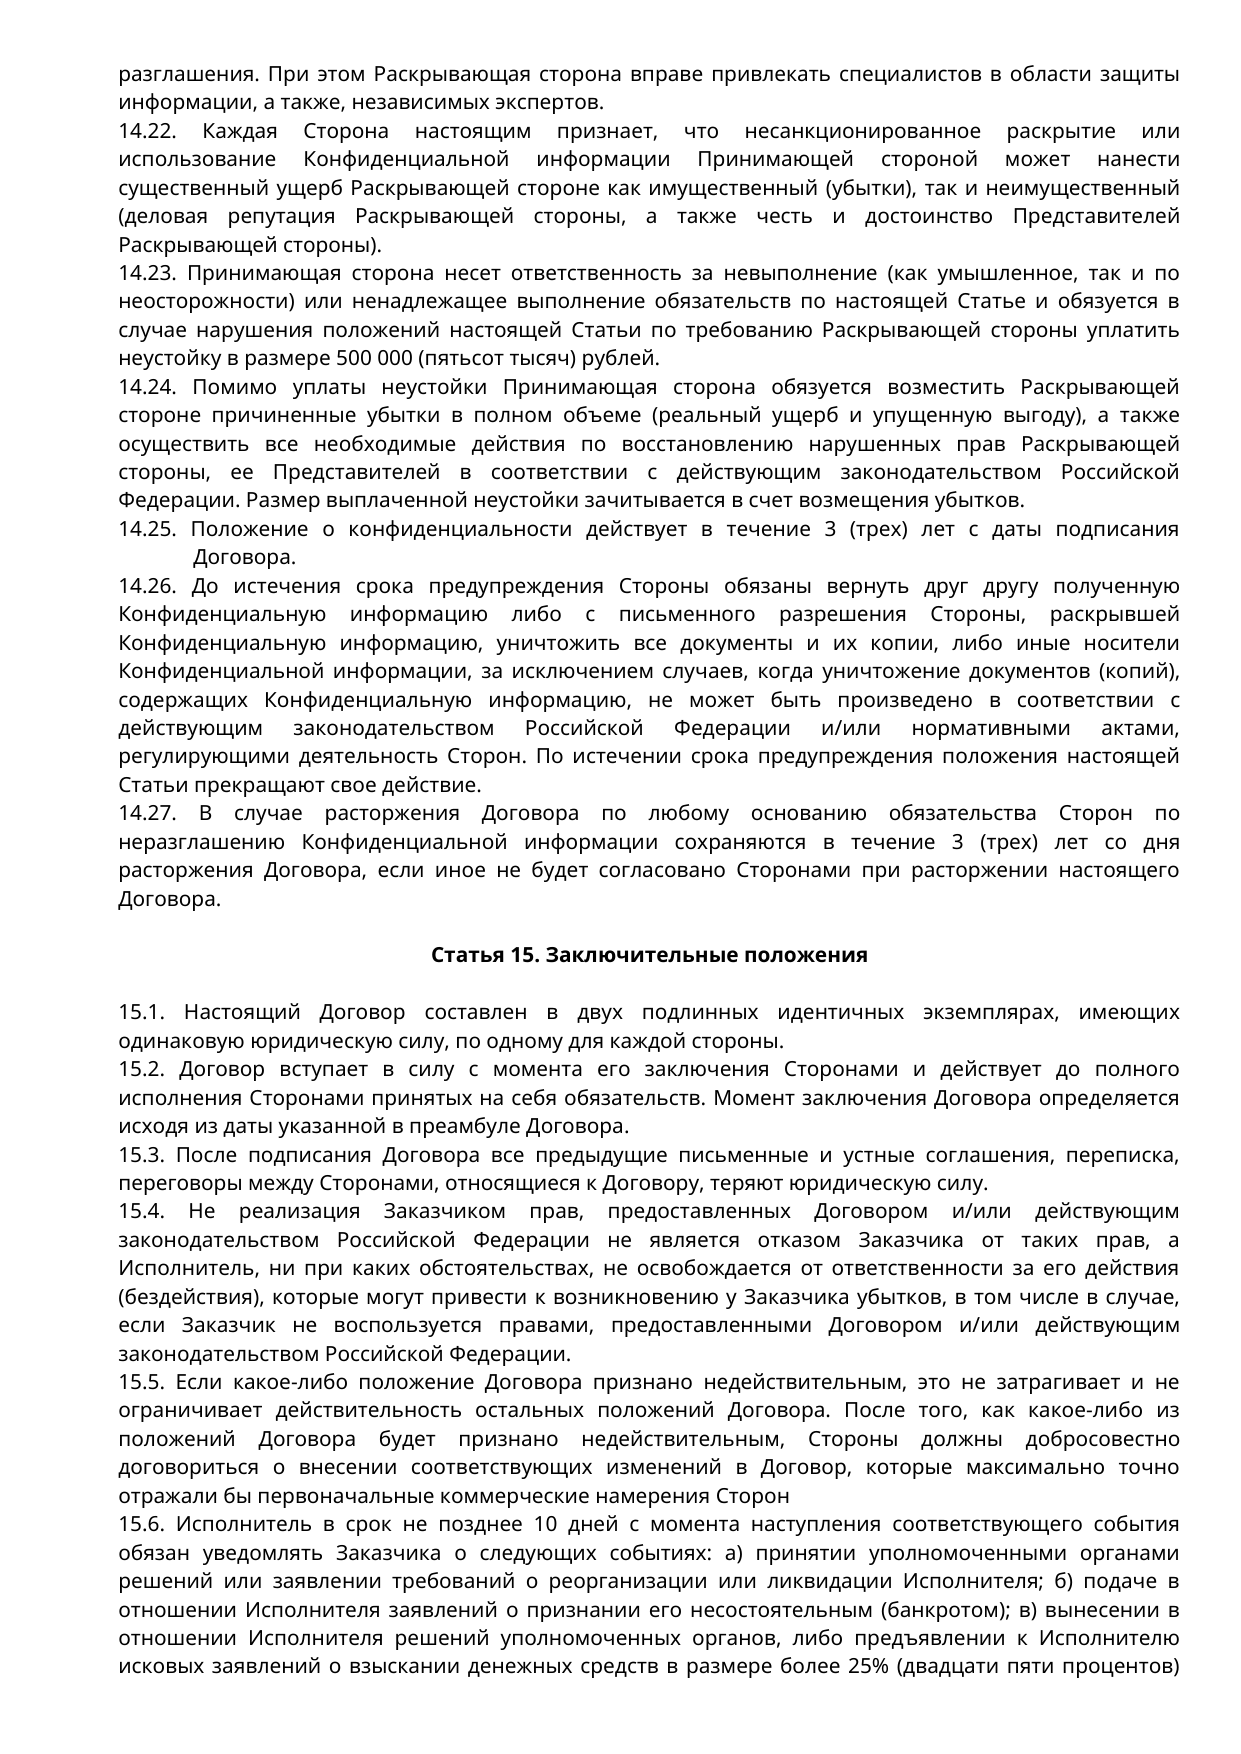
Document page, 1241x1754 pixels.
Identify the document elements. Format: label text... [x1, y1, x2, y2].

list 14.26. До истечения срока предупреждения Стороны обязаны вернуть друг другу полученную Конфиденциальную информацию либо с письменного разрешения Стороны, раскрывшей Конфиденциальную информацию, уничтожить все документы и их копии, либо иные носители Конфиденциальной информации, за исключением случаев, когда уничтожение документов (копий), содержащих Конфиденциальную информацию, не может быть произведено в соответствии с действующим законодательством Российской Федерации и/или нормативными актами, регулирующими деятельность Сторон. По истечении срока предупреждения положения настоящей Статьи прекращают свое действие. [118, 571, 1181, 798]
list Статья 15. Заключительные положения [118, 941, 1181, 969]
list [118, 1509, 1181, 1680]
list 15.3. После подписания Договора все предыдущие письменные и устные соглашения, переписка, переговоры между Сторонами, относящиеся к Договору, теряют юридическую силу. [118, 1140, 1181, 1197]
list 15.1. Настоящий Договор составлен в двух подлинных идентичных экземплярах, имеющих одинаковую юридическую силу, по одному для каждой стороны. [118, 997, 1181, 1054]
list 14.24. Помимо уплаты неустойки Принимающая сторона обязуется возместить Раскрывающей стороне причиненные убытки в полном объеме (реальный ущерб и упущенную выгоду), а также осуществить все необходимые действия по восстановлению нарушенных прав Раскрывающей стороны, ее Представителей в соответствии с действующим законодательством Российской Федерации. Размер выплаченной неустойки зачитывается в счет возмещения убытков. [118, 372, 1181, 514]
list 15.5. Если какое-либо положение Договора признано недействительным, это не затрагивает и не ограничивает действительность остальных положений Договора. После того, как какое-либо из положений Договора будет признано недействительным, Стороны должны добросовестно договориться о внесении соответствующих изменений в Договор, которые максимально точно отражали бы первоначальные коммерческие намерения Сторон [118, 1367, 1181, 1509]
list 14.27. В случае расторжения Договора по любому основанию обязательства Сторон по неразглашению Конфиденциальной информации сохраняются в течение 3 (трех) лет со дня расторжения Договора, если иное не будет согласовано Сторонами при расторжении настоящего Договора. [118, 798, 1181, 912]
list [118, 59, 1181, 116]
list 14.23. Принимающая сторона несет ответственность за невыполнение (как умышленное, так и по неосторожности) или ненадлежащее выполнение обязательств по настоящей Статье и обязуется в случае нарушения положений настоящей Статьи по требованию Раскрывающей стороны уплатить неустойку в размере 500 000 (пятьсот тысяч) рублей. [118, 258, 1181, 372]
list 15.2. Договор вступает в силу с момента его заключения Сторонами и действует до полного исполнения Сторонами принятых на себя обязательств. Момент заключения Договора определяется исходя из даты указанной в преамбуле Договора. [118, 1054, 1181, 1140]
list 14.22. Каждая Сторона настоящим признает, что несанкционированное раскрытие или использование Конфиденциальной информации Принимающей стороной может нанести существенный ущерб Раскрывающей стороне как имущественный (убытки), так и неимущественный (деловая репутация Раскрывающей стороны, а также честь и достоинство Представителей Раскрывающей стороны). [118, 116, 1181, 258]
list 14.25. Положение о конфиденциальности действует в течение 3 (трех) лет с даты подписания Договора. [118, 514, 1181, 571]
list 15.4. Не реализация Заказчиком прав, предоставленных Договором и/или действующим законодательством Российской Федерации не является отказом Заказчика от таких прав, а Исполнитель, ни при каких обстоятельствах, не освобождается от ответственности за его действия (бездействия), которые могут привести к возникновению у Заказчика убытков, в том числе в случае, если Заказчик не воспользуется правами, предоставленными Договором и/или действующим законодательством Российской Федерации. [118, 1197, 1181, 1367]
